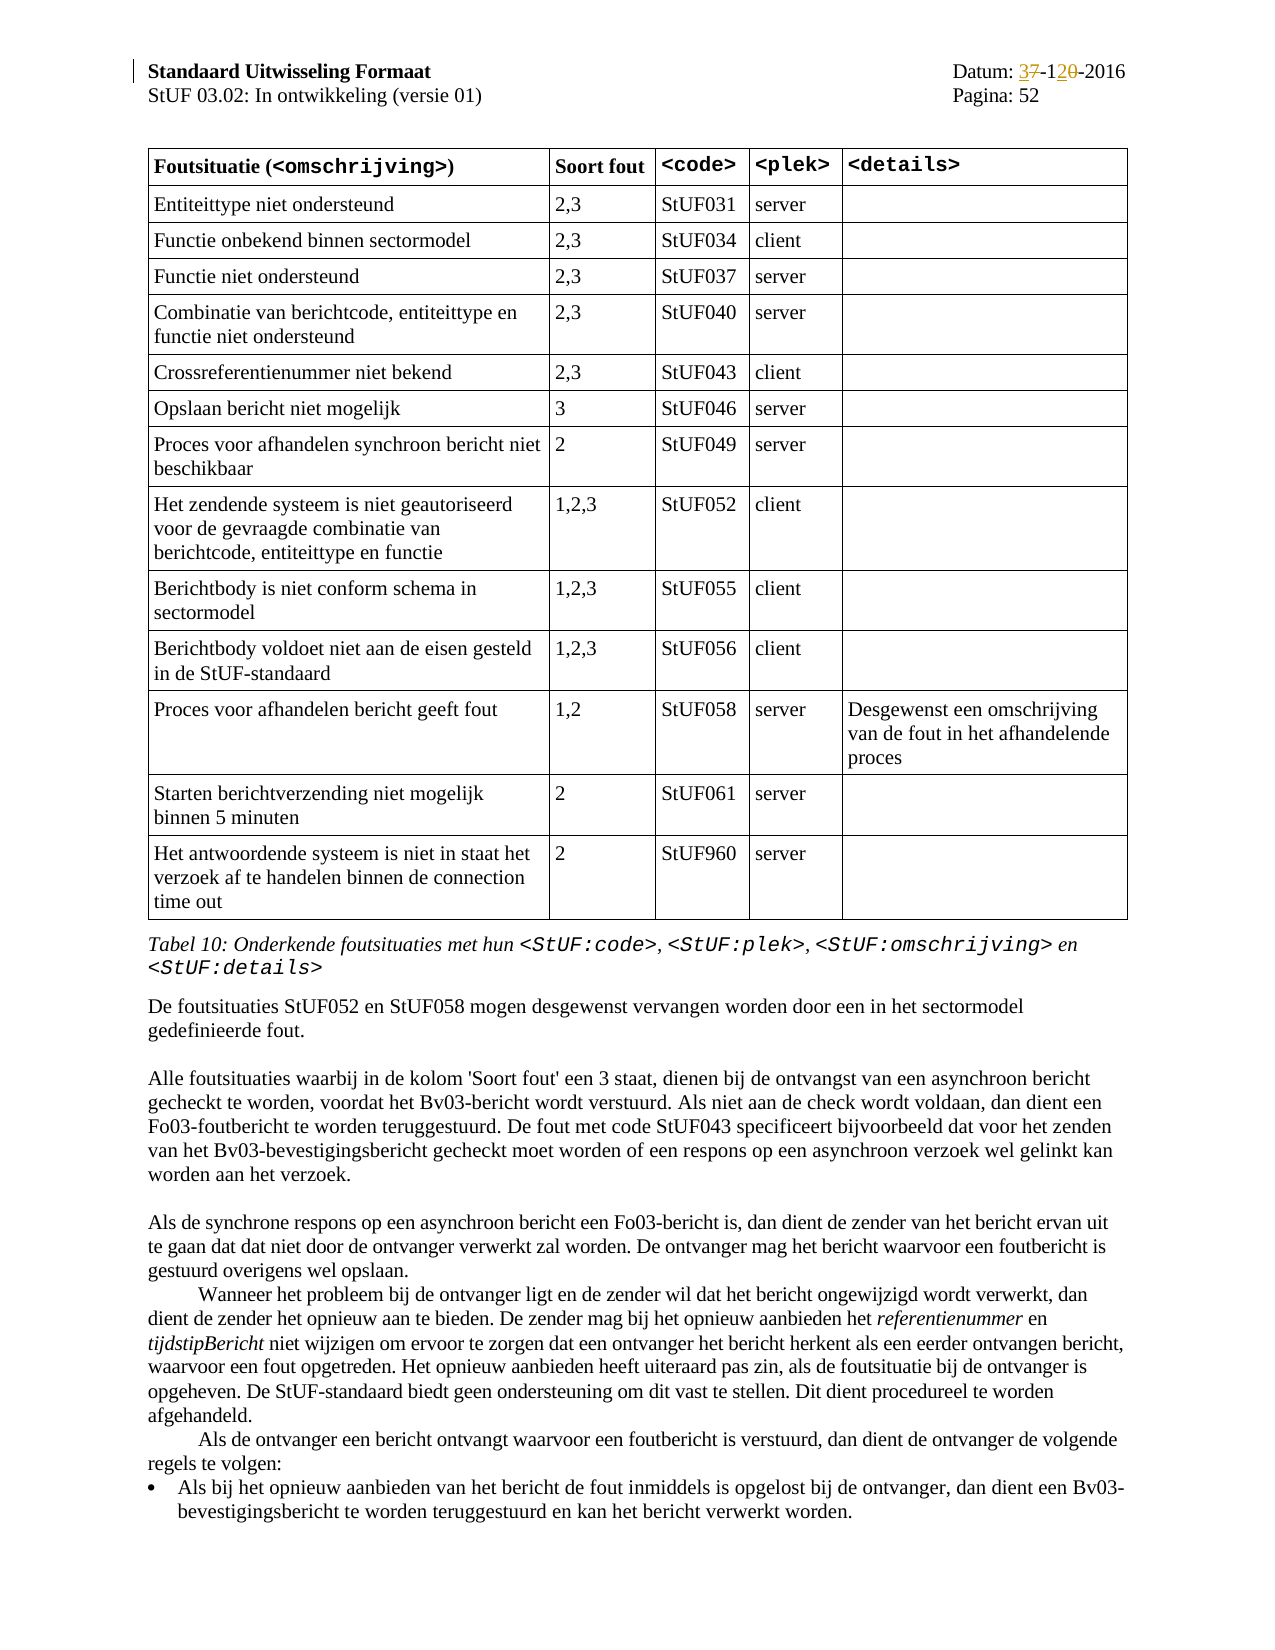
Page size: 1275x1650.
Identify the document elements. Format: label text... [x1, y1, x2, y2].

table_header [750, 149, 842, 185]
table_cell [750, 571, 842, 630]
text De foutsituaties StUF052 en StUF058 mogen desgewenst vervangen worden door een in het sectormodel gedefinieerde fout. [148, 993, 1127, 1042]
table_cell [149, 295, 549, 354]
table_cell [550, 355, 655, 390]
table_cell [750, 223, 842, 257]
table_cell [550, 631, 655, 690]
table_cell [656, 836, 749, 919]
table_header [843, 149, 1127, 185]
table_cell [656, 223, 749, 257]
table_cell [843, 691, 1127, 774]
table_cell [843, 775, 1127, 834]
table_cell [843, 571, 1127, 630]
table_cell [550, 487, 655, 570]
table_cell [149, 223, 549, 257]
text Als de synchrone respons op een asynchroon bericht een Fo03-bericht is, dan dient de zender van het bericht ervan uit te gaan dat dat niet door de ontvanger verwerkt zal worden. De ontvanger mag het bericht waarvoor een foutbericht is gestuurd overigens wel opslaan. [148, 1210, 1127, 1282]
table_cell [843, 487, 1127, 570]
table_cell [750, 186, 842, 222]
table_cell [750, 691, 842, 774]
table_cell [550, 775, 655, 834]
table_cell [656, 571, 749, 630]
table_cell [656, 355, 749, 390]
list Als bij het opnieuw aanbieden van het bericht de fout inmiddels is opgelost bij de ontvanger, dan dient een Bv03-bevestigingsbericht te worden teruggestuurd en kan het bericht verwerkt worden. [148, 1475, 1127, 1523]
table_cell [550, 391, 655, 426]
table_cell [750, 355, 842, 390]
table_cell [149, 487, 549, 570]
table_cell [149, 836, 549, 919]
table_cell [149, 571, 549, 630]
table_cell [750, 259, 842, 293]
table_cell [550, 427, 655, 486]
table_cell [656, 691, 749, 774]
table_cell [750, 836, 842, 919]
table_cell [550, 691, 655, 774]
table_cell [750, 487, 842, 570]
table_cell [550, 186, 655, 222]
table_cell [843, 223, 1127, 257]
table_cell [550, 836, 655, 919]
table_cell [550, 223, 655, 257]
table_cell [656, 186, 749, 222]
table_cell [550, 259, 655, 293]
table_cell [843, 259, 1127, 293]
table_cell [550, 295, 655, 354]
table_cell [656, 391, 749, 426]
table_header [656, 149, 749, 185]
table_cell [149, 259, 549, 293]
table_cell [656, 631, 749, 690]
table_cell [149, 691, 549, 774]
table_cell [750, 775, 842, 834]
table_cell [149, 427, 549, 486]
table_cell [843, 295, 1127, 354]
text Als de ontvanger een bericht ontvangt waarvoor een foutbericht is verstuurd, dan dient de ontvanger de volgende regels te volgen: [148, 1427, 1127, 1475]
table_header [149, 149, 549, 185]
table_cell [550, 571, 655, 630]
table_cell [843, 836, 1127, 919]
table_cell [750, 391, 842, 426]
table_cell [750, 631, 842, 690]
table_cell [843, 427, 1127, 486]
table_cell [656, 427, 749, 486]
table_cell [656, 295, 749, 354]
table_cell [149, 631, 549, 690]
text Alle foutsituaties waarbij in de kolom 'Soort fout' een 3 staat, dienen bij de ontvangst van een asynchroon bericht gecheckt te worden, voordat het Bv03-bericht wordt verstuurd. Als niet aan de check wordt voldaan, dan dient een Fo03-foutbericht te worden teruggestuurd. De fout met code StUF043 specificeert bijvoorbeeld dat voor het zenden van het Bv03-bevestigingsbericht gecheckt moet worden of een respons op een asynchroon verzoek wel gelinkt kan worden aan het verzoek. [148, 1066, 1127, 1186]
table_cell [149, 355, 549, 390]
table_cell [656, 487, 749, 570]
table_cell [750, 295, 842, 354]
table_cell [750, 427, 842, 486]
text Tabel 4.1: Onderkende foutsituaties met hun <StUF:code>, <StUF:plek>, <StUF:omschrijving> en <StUF:details> [148, 932, 1127, 981]
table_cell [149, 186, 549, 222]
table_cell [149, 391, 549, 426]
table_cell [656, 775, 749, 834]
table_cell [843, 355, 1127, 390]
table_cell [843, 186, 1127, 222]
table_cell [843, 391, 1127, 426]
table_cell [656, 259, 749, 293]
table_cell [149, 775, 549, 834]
text Wanneer het probleem bij de ontvanger ligt en de zender wil dat het bericht ongewijzigd wordt verwerkt, dan dient de zender het opnieuw aan te bieden. De zender mag bij het opnieuw aanbieden het referentienummer en tijdstipBericht niet wijzigen om ervoor te zorgen dat een ontvanger het bericht herkent als een eerder ontvangen bericht, waarvoor een fout opgetreden. Het opnieuw aanbieden heeft uiteraard pas zin, als de foutsituatie bij de ontvanger is opgeheven. De StUF-standaard biedt geen ondersteuning om dit vast te stellen. Dit dient procedureel te worden afgehandeld. [148, 1282, 1127, 1427]
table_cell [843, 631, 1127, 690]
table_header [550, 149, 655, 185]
